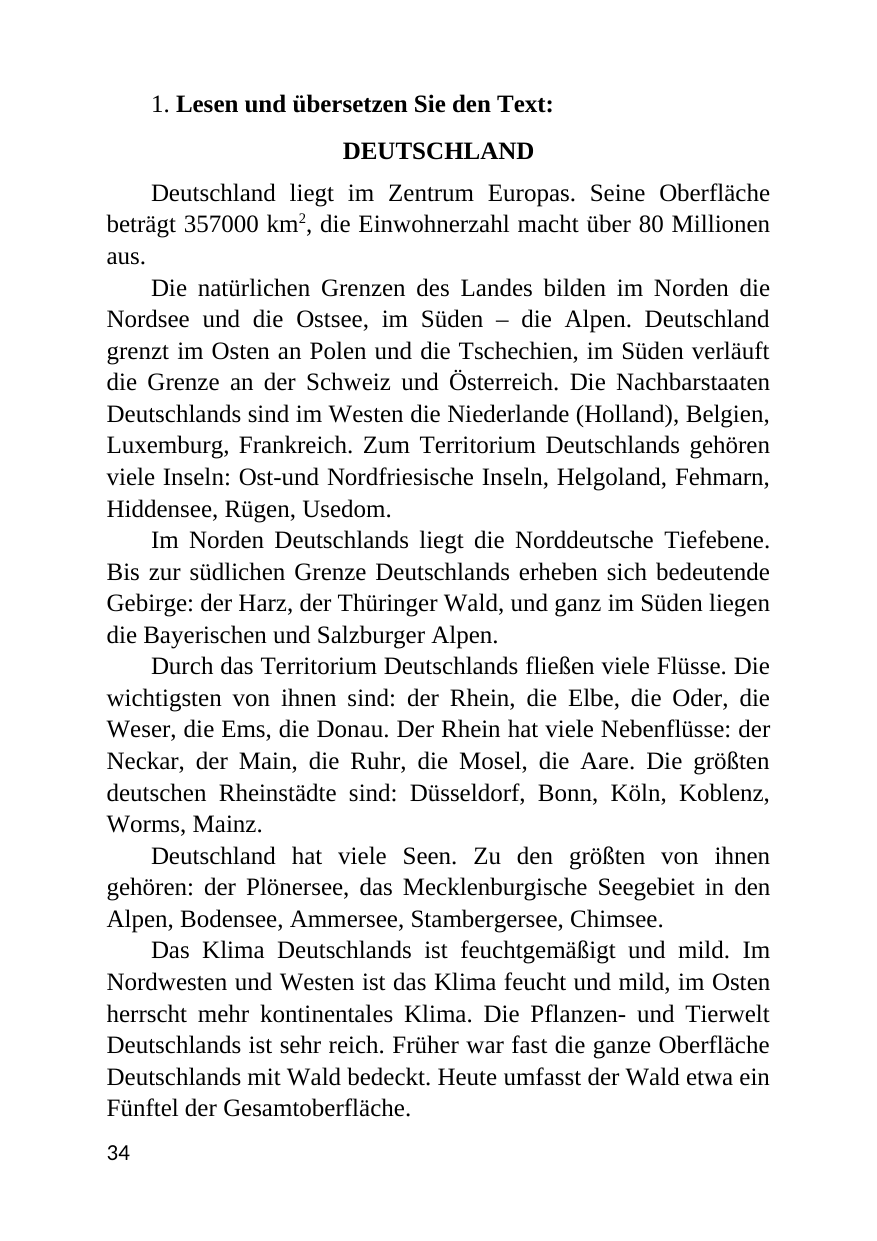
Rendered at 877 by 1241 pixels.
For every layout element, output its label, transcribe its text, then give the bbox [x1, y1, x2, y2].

text Im Norden Deutschlands liegt die Norddeutsche Tiefebene. Bis zur südlichen Grenze Deutschlands erheben sich bedeutende Gebirge: der Harz, der Thüringer Wald, und ganz im Süden liegen die Bayerischen und Salzburger Alpen. [106, 525, 771, 649]
text 1. Lesen und übersetzen Sie den Text: [106, 89, 771, 117]
text Die natürlichen Grenzen des Landes bilden im Norden die Nordsee und die Ostsee, im Süden – die Alpen. Deutschland grenzt im Osten an Polen und die Tschechien, im Süden verläuft die Grenze an der Schweiz und Österreich. Die Nachbarstaaten Deutschlands sind im Westen die Niederlande (Holland), Belgien, Luxemburg, Frankreich. Zum Territorium Deutschlands gehören viele Inseln: Ost-und Nordfriesische Inseln, Helgoland, Fehmarn, Hiddensee, Rügen, Usedom. [106, 273, 771, 522]
text DEUTSCHLAND [106, 136, 771, 165]
text Deutschland hat viele Seen. Zu den größten von ihnen gehören: der Plönersee, das Mecklenburgische Seegebiet in den Alpen, Bodensee, Ammersee, Stambergersee, Chimsee. [106, 841, 771, 933]
text Das Klima Deutschlands ist feuchtgemäßigt und mild. Im Nordwesten und Westen ist das Klima feucht und mild, im Osten herrscht mehr kontinentales Klima. Die Pflanzen- und Tierwelt Deutschlands ist sehr reich. Früher war fast die ganze Oberfläche Deutschlands mit Wald bedeckt. Heute umfasst der Wald etwa ein Fünftel der Gesamtoberfläche. [106, 936, 771, 1122]
text Durch das Territorium Deutschlands fließen viele Flüsse. Die wichtigsten von ihnen sind: der Rhein, die Elbe, die Oder, die Weser, die Ems, die Donau. Der Rhein hat viele Nebenflüsse: der Neckar, der Main, die Ruhr, die Mosel, die Aare. Die größten deutschen Rheinstädte sind: Düsseldorf, Bonn, Köln, Koblenz, Worms, Mainz. [106, 651, 771, 838]
text Deutschland liegt im Zentrum Europas. Seine Oberfläche beträgt 357000 km2, die Einwohnerzahl macht über 80 Millionen aus. [106, 178, 771, 270]
